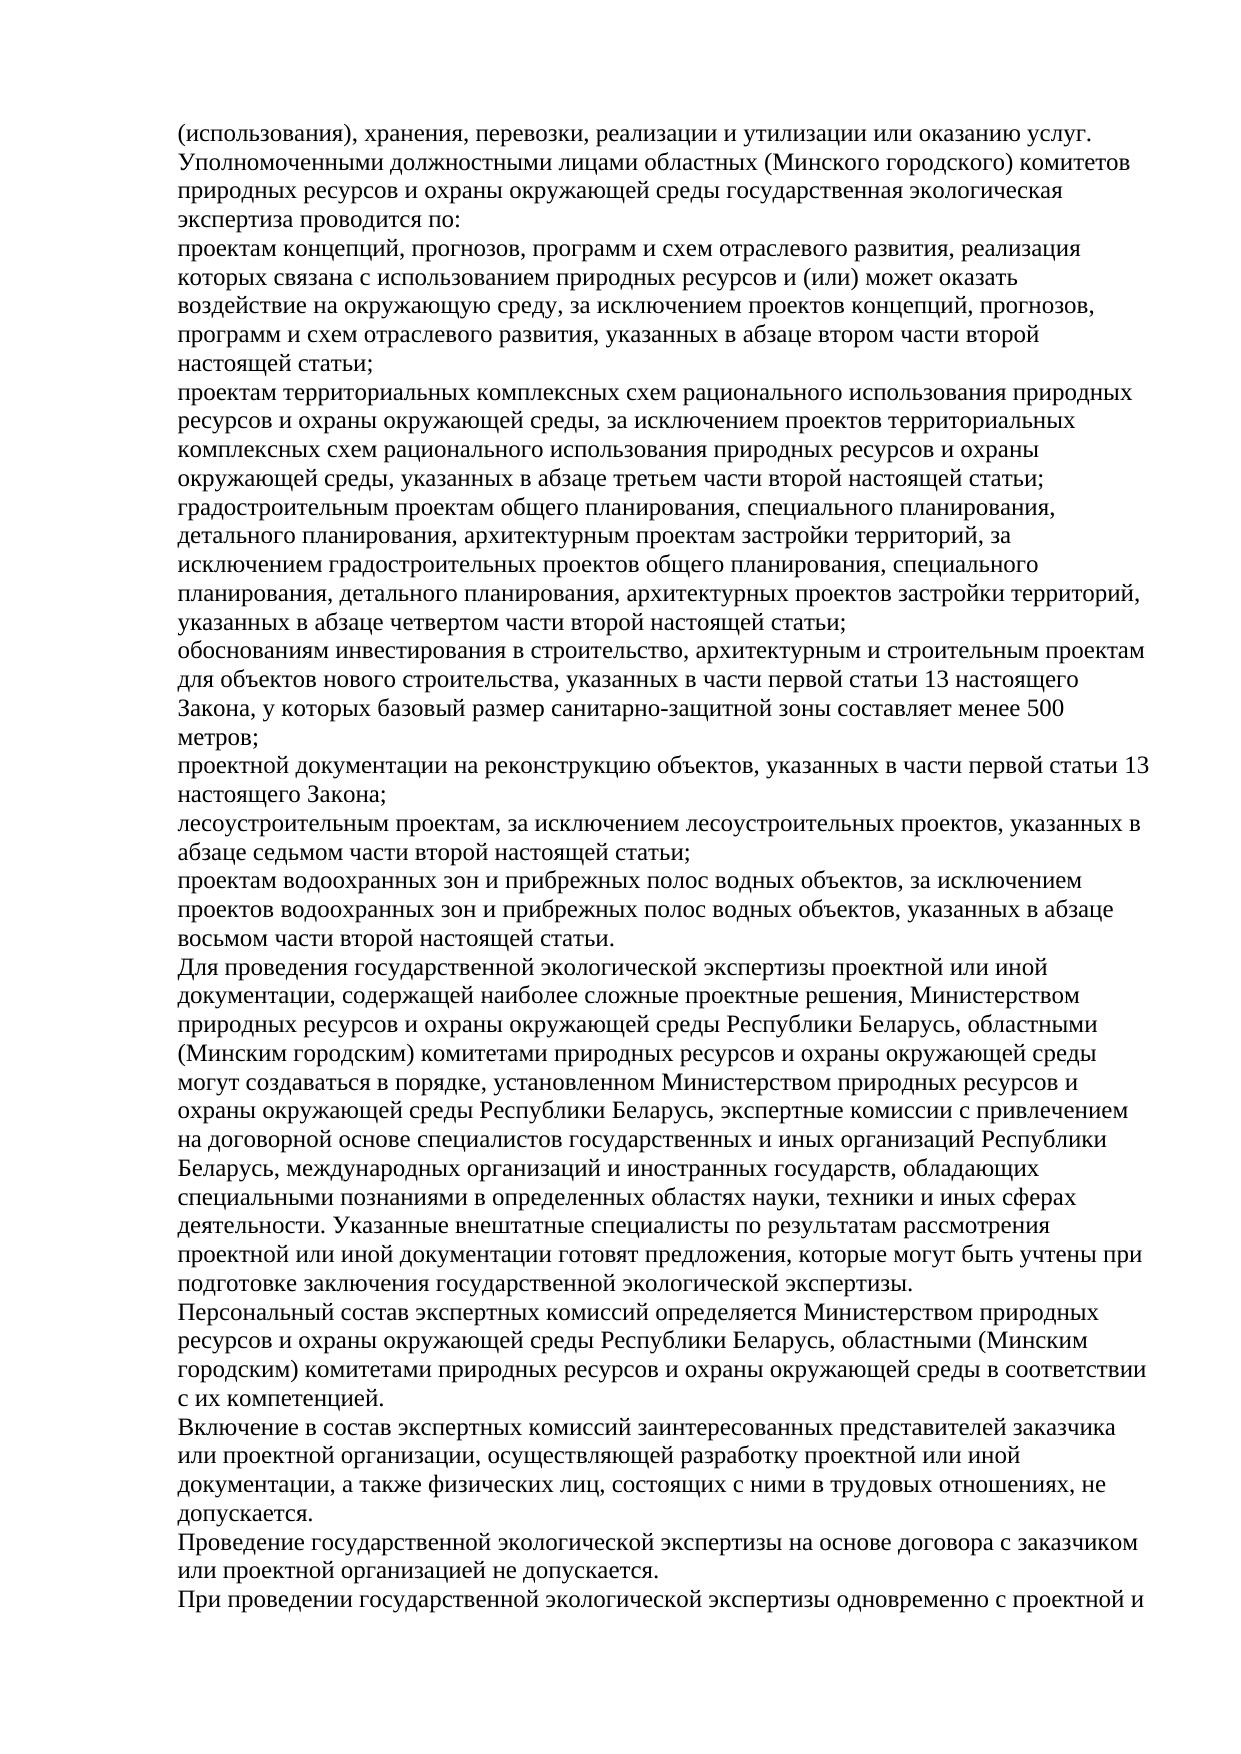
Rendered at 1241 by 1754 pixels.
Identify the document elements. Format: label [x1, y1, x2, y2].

text [177, 118, 1152, 1613]
